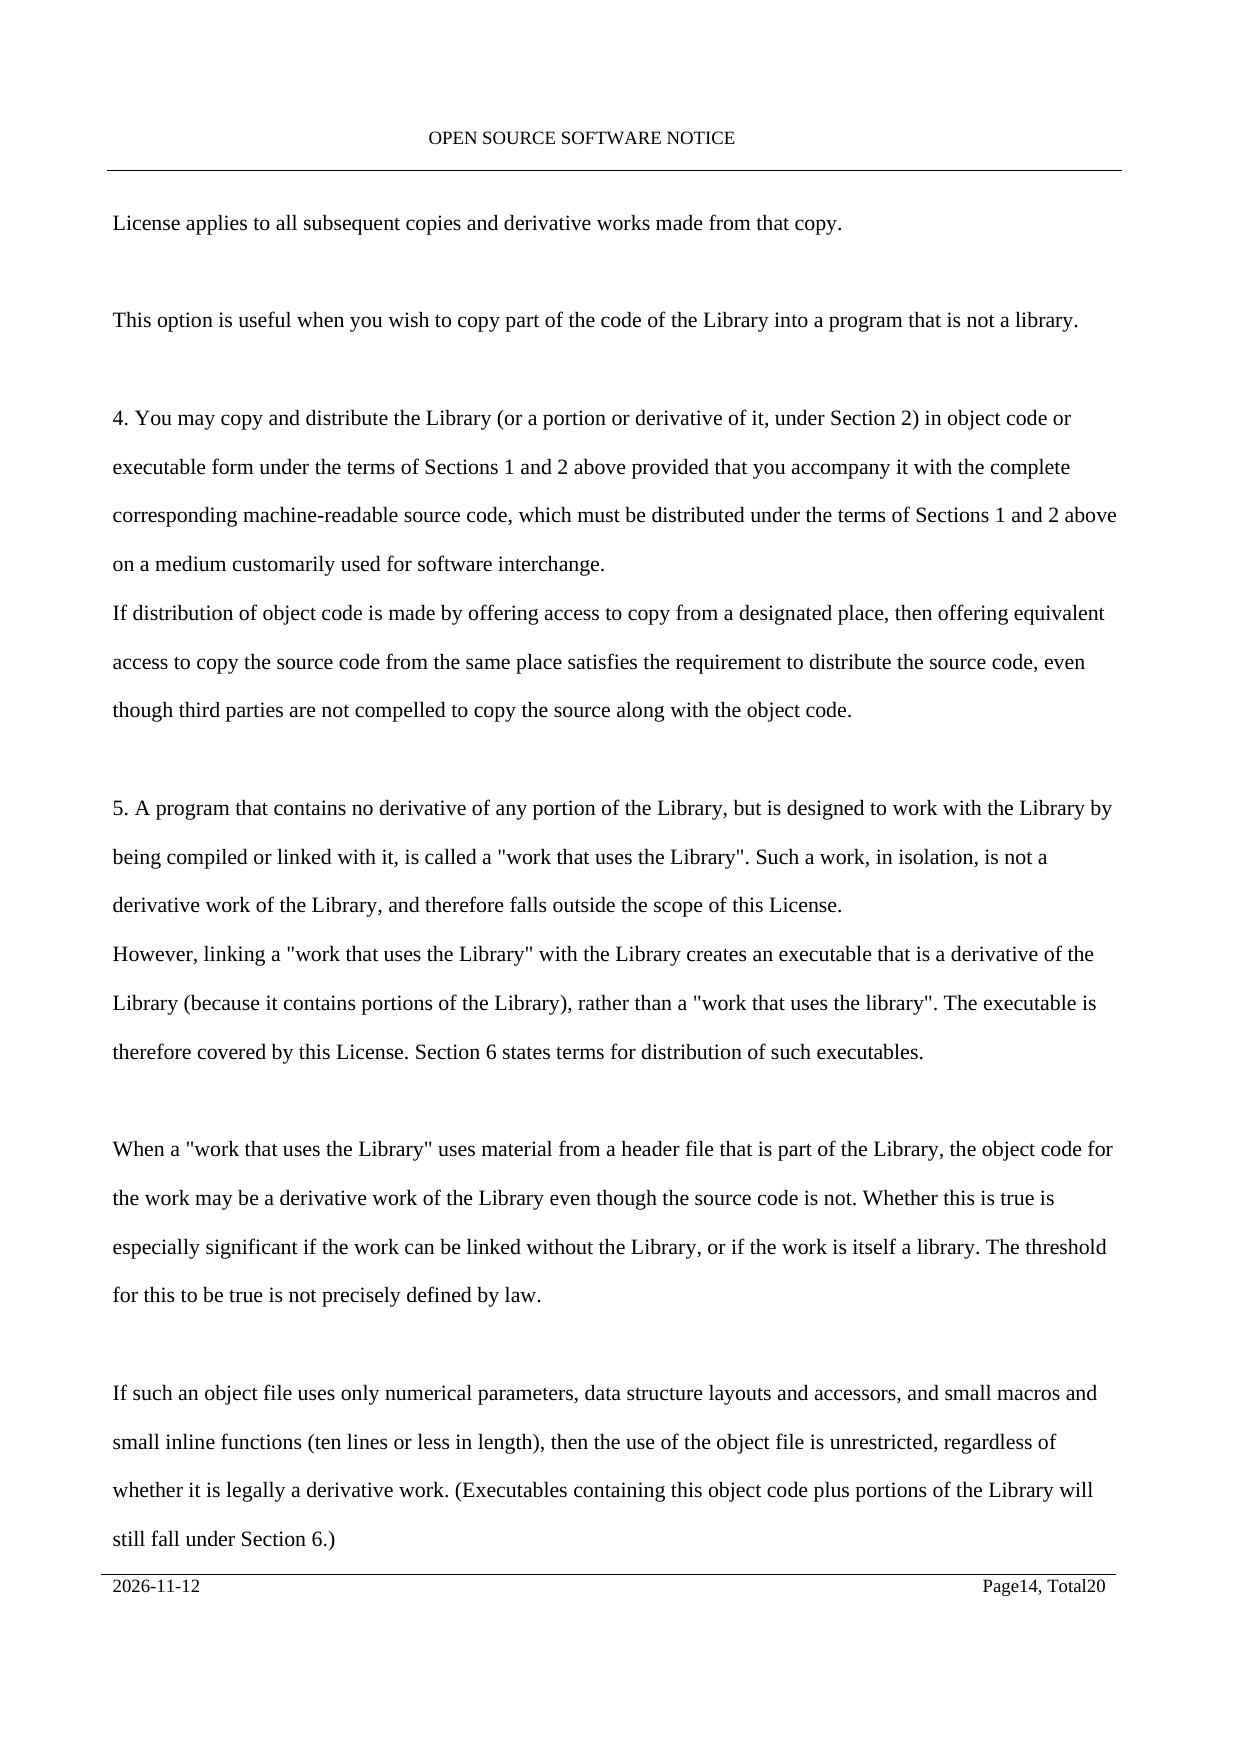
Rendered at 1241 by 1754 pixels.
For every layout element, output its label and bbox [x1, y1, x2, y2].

text [112, 206, 1128, 1555]
